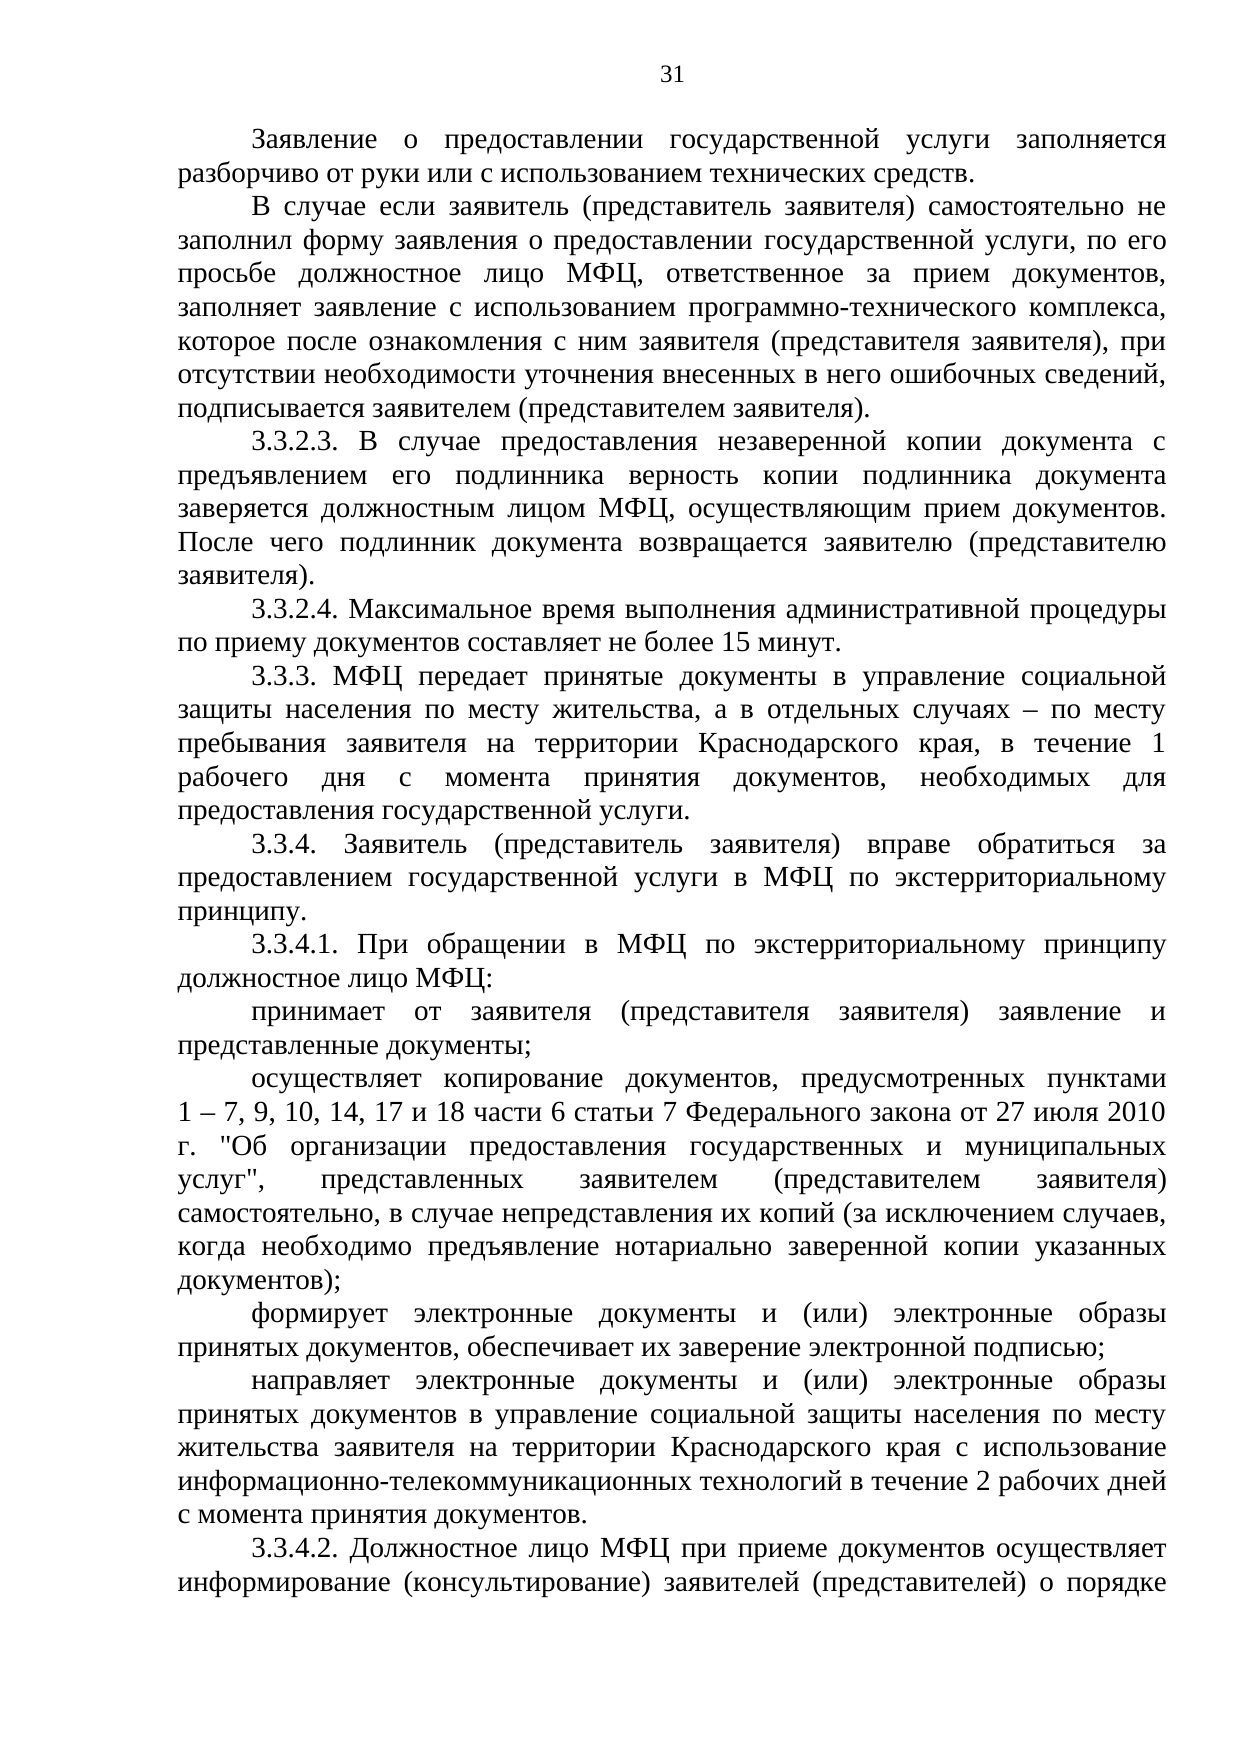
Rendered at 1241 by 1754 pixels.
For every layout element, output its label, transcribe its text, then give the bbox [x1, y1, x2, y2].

text осуществляет копирование документов, предусмотренных пунктами 1 – 7, 9, 10, 14, 17 и 18 части 6 статьи 7 Федерального закона от 27 июля 2010 г. "Об организации предоставления государственных и муниципальных услуг", представленных заявителем (представителем заявителя) самостоятельно, в случае непредставления их копий (за исключением случаев, когда необходимо предъявление нотариально заверенной копии указанных документов); [177, 1061, 1167, 1295]
text 3.3.4.1. При обращении в МФЦ по экстерриториальному принципу должностное лицо МФЦ: [177, 926, 1167, 993]
text направляет электронные документы и (или) электронные образы принятых документов в управление социальной защиты населения по месту жительства заявителя на территории Краснодарского края с использование информационно-телекоммуникационных технологий в течение 2 рабочих дней с момента принятия документов. [177, 1362, 1167, 1530]
text принимает от заявителя (представителя заявителя) заявление и представленные документы; [177, 993, 1167, 1061]
text 3.3.3. МФЦ передает принятые документы в управление социальной защиты населения по месту жительства, а в отдельных случаях – по месту пребывания заявителя на территории Краснодарского края, в течение 1 рабочего дня с момента принятия документов, необходимых для предоставления государственной услуги. [177, 658, 1167, 826]
text 3.3.2.3. В случае предоставления незаверенной копии документа с предъявлением его подлинника верность копии подлинника документа заверяется должностным лицом МФЦ, осуществляющим прием документов. После чего подлинник документа возвращается заявителю (представителю заявителя). [177, 423, 1167, 591]
text формирует электронные документы и (или) электронные образы принятых документов, обеспечивает их заверение электронной подписью; [177, 1295, 1167, 1362]
text 3.3.4. Заявитель (представитель заявителя) вправе обратиться за предоставлением государственной услуги в МФЦ по экстерриториальному принципу. [177, 826, 1167, 926]
text Заявление о предоставлении государственной услуги заполняется разборчиво от руки или с использованием технических средств. [177, 121, 1167, 188]
text В случае если заявитель (представитель заявителя) самостоятельно не заполнил форму заявления о предоставлении государственной услуги, по его просьбе должностное лицо МФЦ, ответственное за прием документов, заполняет заявление с использованием программно-технического комплекса, которое после ознакомления с ним заявителя (представителя заявителя), при отсутствии необходимости уточнения внесенных в него ошибочных сведений, подписывается заявителем (представителем заявителя). [177, 188, 1167, 423]
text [177, 1530, 1167, 1597]
text 3.3.2.4. Максимальное время выполнения административной процедуры по приему документов составляет не более 15 минут. [177, 591, 1167, 658]
